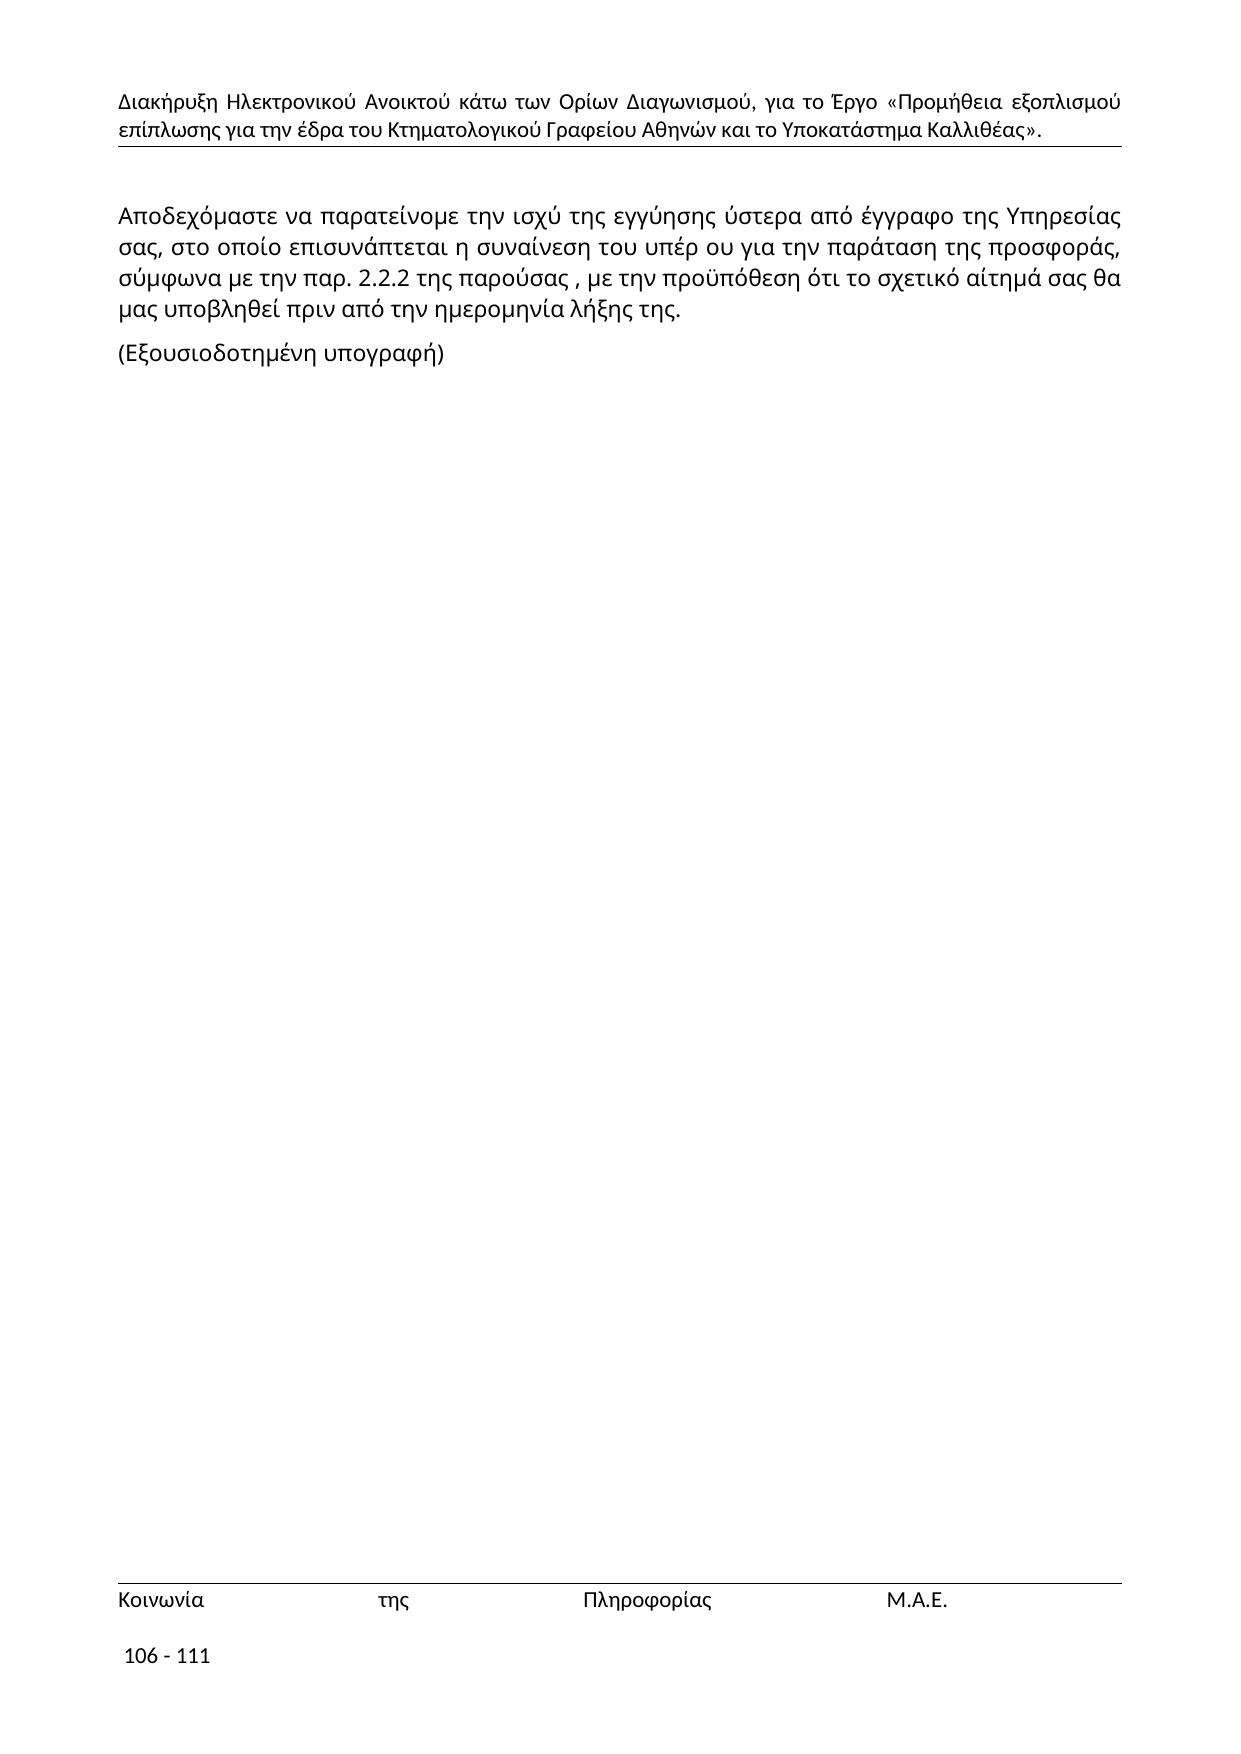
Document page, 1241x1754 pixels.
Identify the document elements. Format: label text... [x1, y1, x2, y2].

text (Εξουσιοδοτημένη υπογραφή) [118, 337, 1122, 368]
text Αποδεχόμαστε να παρατείνομε την ισχύ της εγγύησης ύστερα από έγγραφο της Υπηρεσίας σας, στο οποίο επισυνάπτεται η συναίνεση του υπέρ ου για την παράταση της προσφοράς, σύμφωνα με την παρ. 2.2.2 της παρούσας , με την προϋπόθεση ότι το σχετικό αίτημά σας θα μας υποβληθεί πριν από την ημερομηνία λήξης της. [118, 200, 1122, 325]
